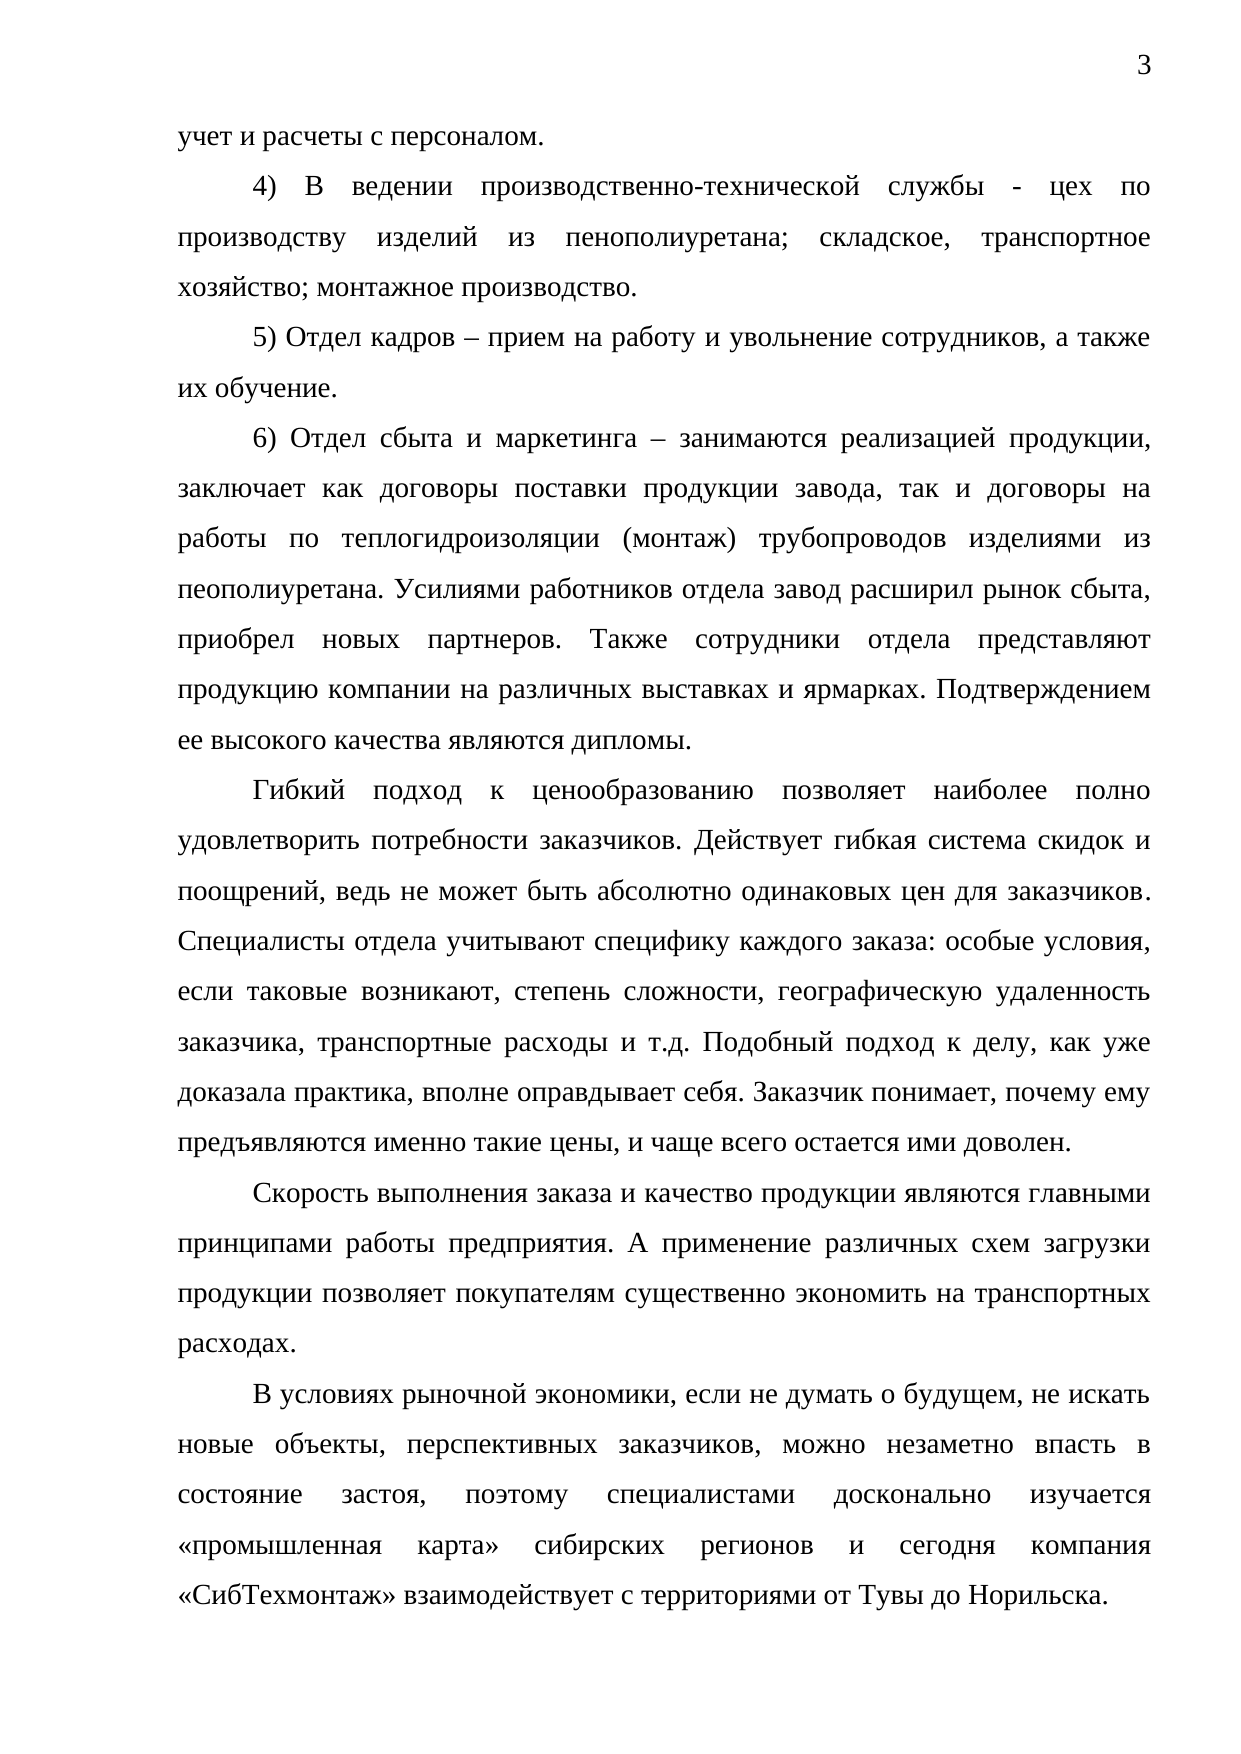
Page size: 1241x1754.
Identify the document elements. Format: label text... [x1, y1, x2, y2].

text 4) В ведении производственно-технической службы - цех по производству изделий из пенополиуретана; складское, транспортное хозяйство; монтажное производство. [177, 168, 1152, 303]
text Гибкий подход к ценообразованию позволяет наиболее полно удовлетворить потребности заказчиков. Действует гибкая система скидок и поощрений, ведь не может быть абсолютно одинаковых цен для заказчиков. Специалисты отдела учитывают специфику каждого заказа: особые условия, если таковые возникают, степень сложности, географическую удаленность заказчика, транспортные расходы и т.д. Подобный подход к делу, как уже доказала практика, вполне оправдывает себя. Заказчик понимает, почему ему предъявляются именно такие цены, и чаще всего остается ими доволен. [177, 772, 1152, 1158]
text В условиях рыночной экономики, если не думать о будущем, не искать новые объекты, перспективных заказчиков, можно незаметно впасть в состояние застоя, поэтому специалистами досконально изучается «промышленная карта» сибирских регионов и сегодня компания «СибТехмонтаж» взаимодействует с территориями от Тувы до Норильска. [177, 1376, 1152, 1611]
text 5) Отдел кадров – прием на работу и увольнение сотрудников, а также их обучение. [177, 319, 1152, 403]
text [177, 118, 1152, 152]
text 6) Отдел сбыта и маркетинга – занимаются реализацией продукции, заключает как договоры поставки продукции завода, так и договоры на работы по теплогидроизоляции (монтаж) трубопроводов изделиями из пеополиуретана. Усилиями работников отдела завод расширил рынок сбыта, приобрел новых партнеров. Также сотрудники отдела представляют продукцию компании на различных выставках и ярмарках. Подтверждением ее высокого качества являются дипломы. [177, 420, 1152, 755]
text Скорость выполнения заказа и качество продукции являются главными принципами работы предприятия. А применение различных схем загрузки продукции позволяет покупателям существенно экономить на транспортных расходах. [177, 1175, 1152, 1359]
